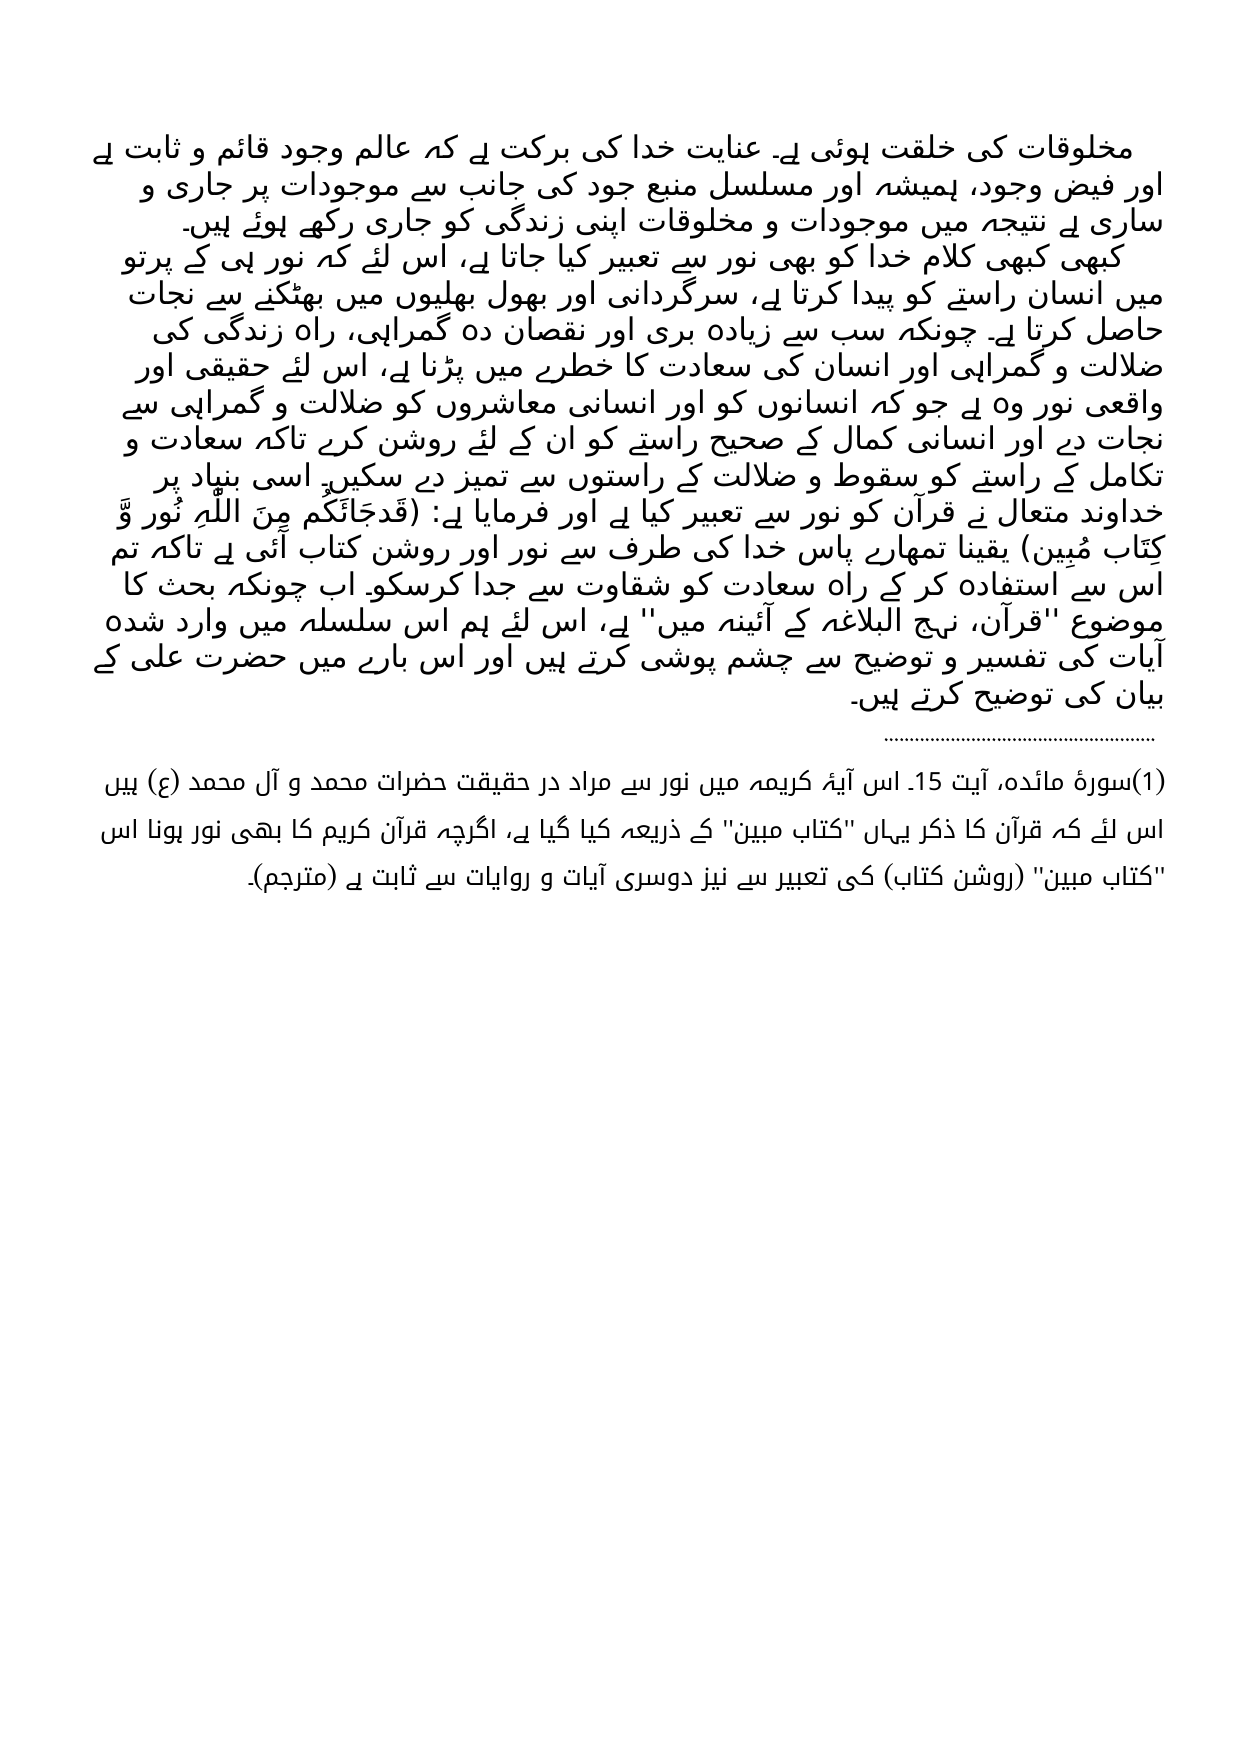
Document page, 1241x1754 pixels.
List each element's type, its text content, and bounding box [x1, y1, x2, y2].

text ..................................................... [75, 711, 1165, 759]
text مخلوقات کی خلقت ہوئی ہے۔ عنایت خدا کی برکت ہے کہ عالم وجود قائم و ثابت ہے اور فیض وجود، ہمیشہ اور مسلسل منبع جود کی جانب سے موجودات پر جاری و ساری ہے نتیجہ میں موجودات و مخلوقات اپنی زندگی کو جاری رکھے ہوئے ہیں۔ [75, 130, 1165, 239]
text (1)سورۂ مائدہ، آیت 15۔ اس آیۂ کریمہ میں نور سے مراد در حقیقت حضرات محمد و آل محمد (ع) ہیں اس لئے کہ قرآن کا ذکر یہاں ''کتاب مبین'' کے ذریعہ کیا گیا ہے، اگرچہ قرآن کریم کا بھی نور ہونا اس ''کتاب مبین'' (روشن کتاب) کی تعبیر سے نیز دوسری آیات و روایات سے ثابت ہے (مترجم)۔ [75, 759, 1165, 901]
text کبھی کبھی کلام خدا کو بھی نور سے تعبیر کیا جاتا ہے، اس لئے کہ نور ہی کے پرتو میں انسان راستے کو پیدا کرتا ہے، سرگردانی اور بھول بھلیوں میں بھٹکنے سے نجات حاصل کرتا ہے۔ چونکہ سب سے زیادہ بری اور نقصان دہ گمراہی، راہ زندگی کی ضلالت و گمراہی اور انسان کی سعادت کا خطرے میں پڑنا ہے، اس لئے حقیقی اور واقعی نور وہ ہے جو کہ انسانوں کو اور انسانی معاشروں کو ضلالت و گمراہی سے نجات دے اور انسانی کمال کے صحیح راستے کو ان کے لئے روشن کرے تاکہ سعادت و تکامل کے راستے کو سقوط و ضلالت کے راستوں سے تمیز دے سکیں۔ اسی بنیاد پر خداوند متعال نے قرآن کو نور سے تعبیر کیا ہے اور فرمایا ہے: (قَدجَائَکُم مِنَ اللّٰہِ نُور وَّ کِتَاب مُبِین) یقینا تمھارے پاس خدا کی طرف سے نور اور روشن کتاب آئی ہے تاکہ تم اس سے استفادہ کر کے راہ سعادت کو شقاوت سے جدا کرسکو۔ اب چونکہ بحث کا موضوع ''قرآن، نہج البلاغہ کے آئینہ میں'' ہے، اس لئے ہم اس سلسلہ میں وارد شدہ آیات کی تفسیر و توضیح سے چشم پوشی کرتے ہیں اور اس بارے میں حضرت علی کے بیان کی توضیح کرتے ہیں۔ [75, 239, 1165, 711]
